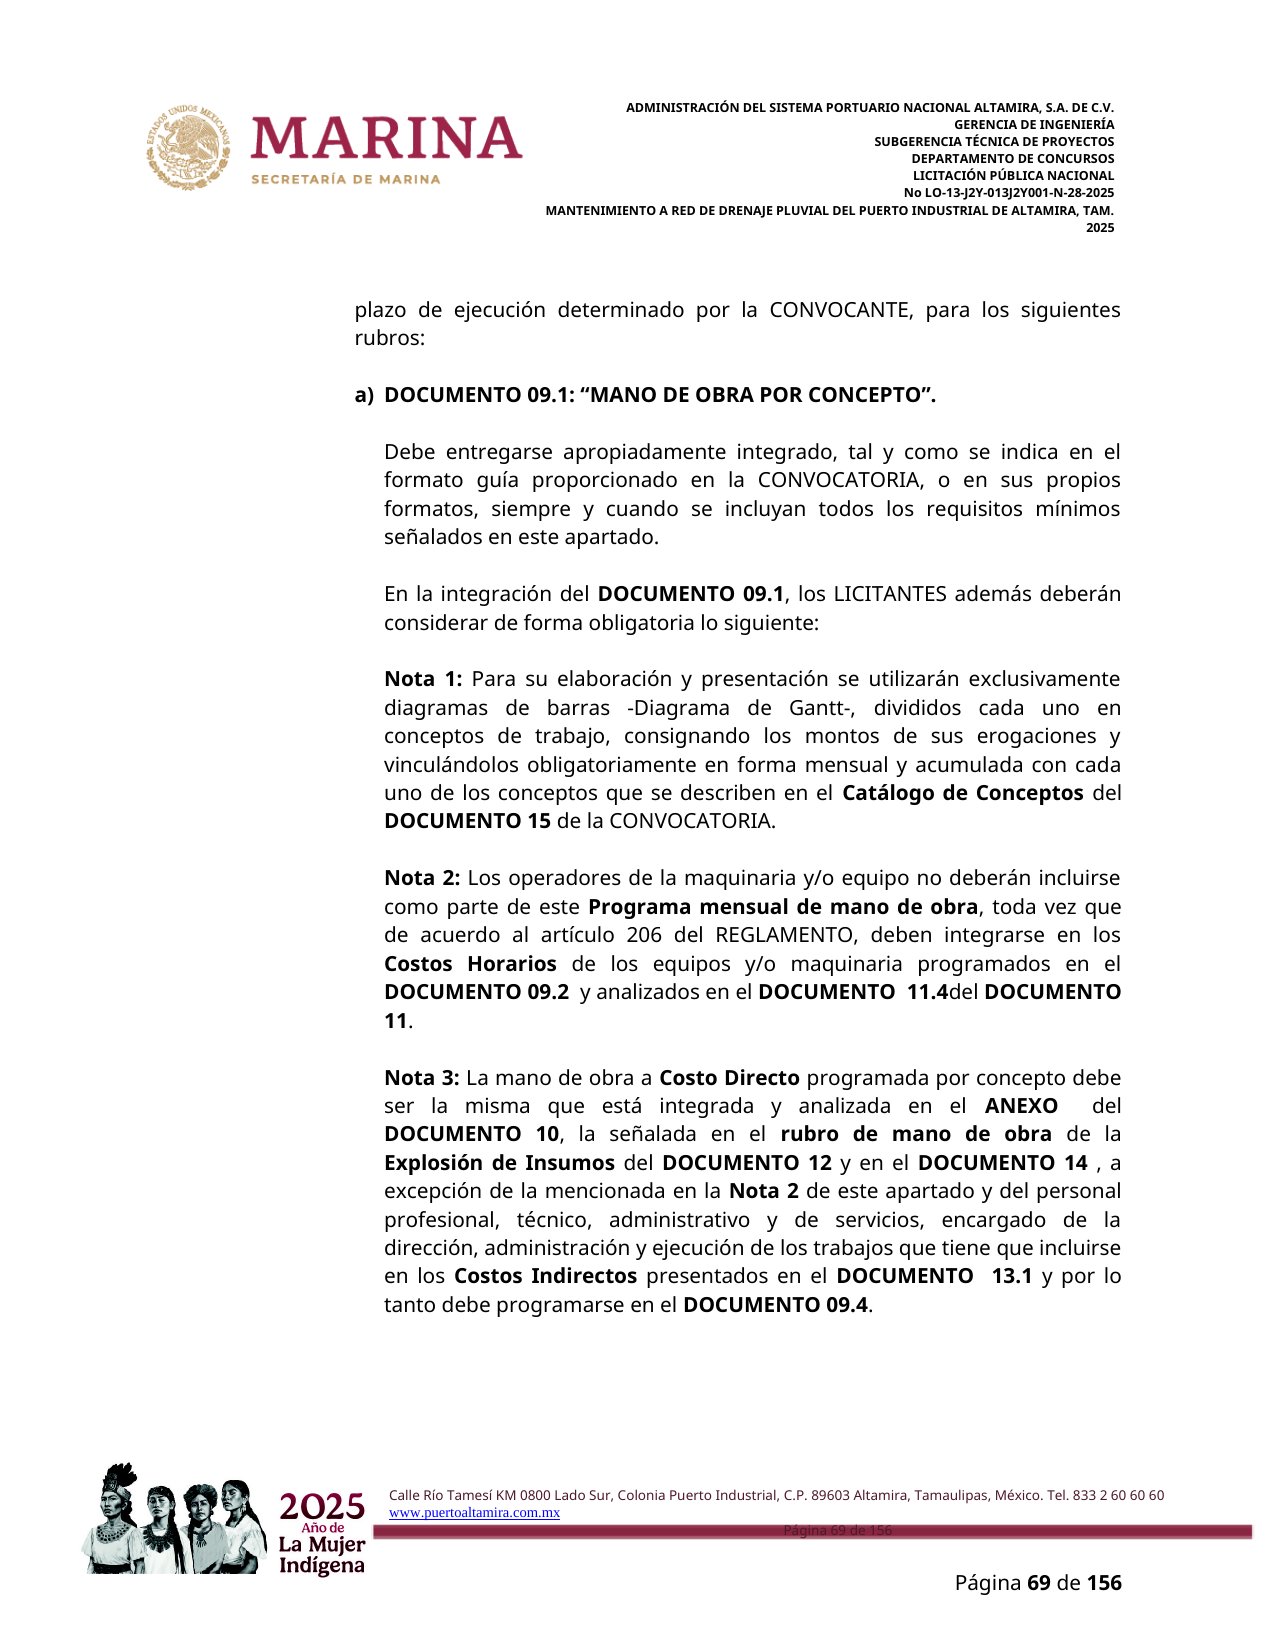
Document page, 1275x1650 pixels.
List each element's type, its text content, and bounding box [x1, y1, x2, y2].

list DOCUMENTO 09.1: “MANO DE OBRA POR CONCEPTO”. [354, 380, 1122, 408]
picture [146, 101, 543, 191]
text En la integración del DOCUMENTO 09.1, los LICITANTES además deberán considerar de forma obligatoria lo siguiente: [384, 579, 1122, 636]
list Nota 3: La mano de obra a Costo Directo programada por concepto debe ser la misma que está integrada y analizada en el ANEXO del DOCUMENTO 10, la señalada en el rubro de mano de obra de la Explosión de Insumos del DOCUMENTO 12 y en el DOCUMENTO 14 , a excepción de la mencionada en la Nota 2 de este apartado y del personal profesional, técnico, administrativo y de servicios, encargado de la dirección, administración y ejecución de los trabajos que tiene que incluirse en los Costos Indirectos presentados en el DOCUMENTO 13.1 y por lo tanto debe programarse en el DOCUMENTO 09.4. [384, 1063, 1122, 1318]
list Nota 1: Para su elaboración y presentación se utilizarán exclusivamente diagramas de barras -Diagrama de Gantt-, divididos cada uno en conceptos de trabajo, consignando los montos de sus erogaciones y vinculándolos obligatoriamente en forma mensual y acumulada con cada uno de los conceptos que se describen en el Catálogo de Conceptos del DOCUMENTO 15 de la CONVOCATORIA. [384, 664, 1122, 835]
picture [11, 1456, 1256, 1586]
list Debe entregarse apropiadamente integrado, tal y como se indica en el formato guía proporcionado en la CONVOCATORIA, o en sus propios formatos, siempre y cuando se incluyan todos los requisitos mínimos señalados en este apartado. [384, 437, 1122, 551]
list Nota 2: Los operadores de la maquinaria y/o equipo no deberán incluirse como parte de este Programa mensual de mano de obra, toda vez que de acuerdo al artículo 206 del REGLAMENTO, deben integrarse en los Costos Horarios de los equipos y/o maquinaria programados en el DOCUMENTO 09.2 y analizados en el DOCUMENTO 11.4del DOCUMENTO 11. [384, 863, 1122, 1034]
